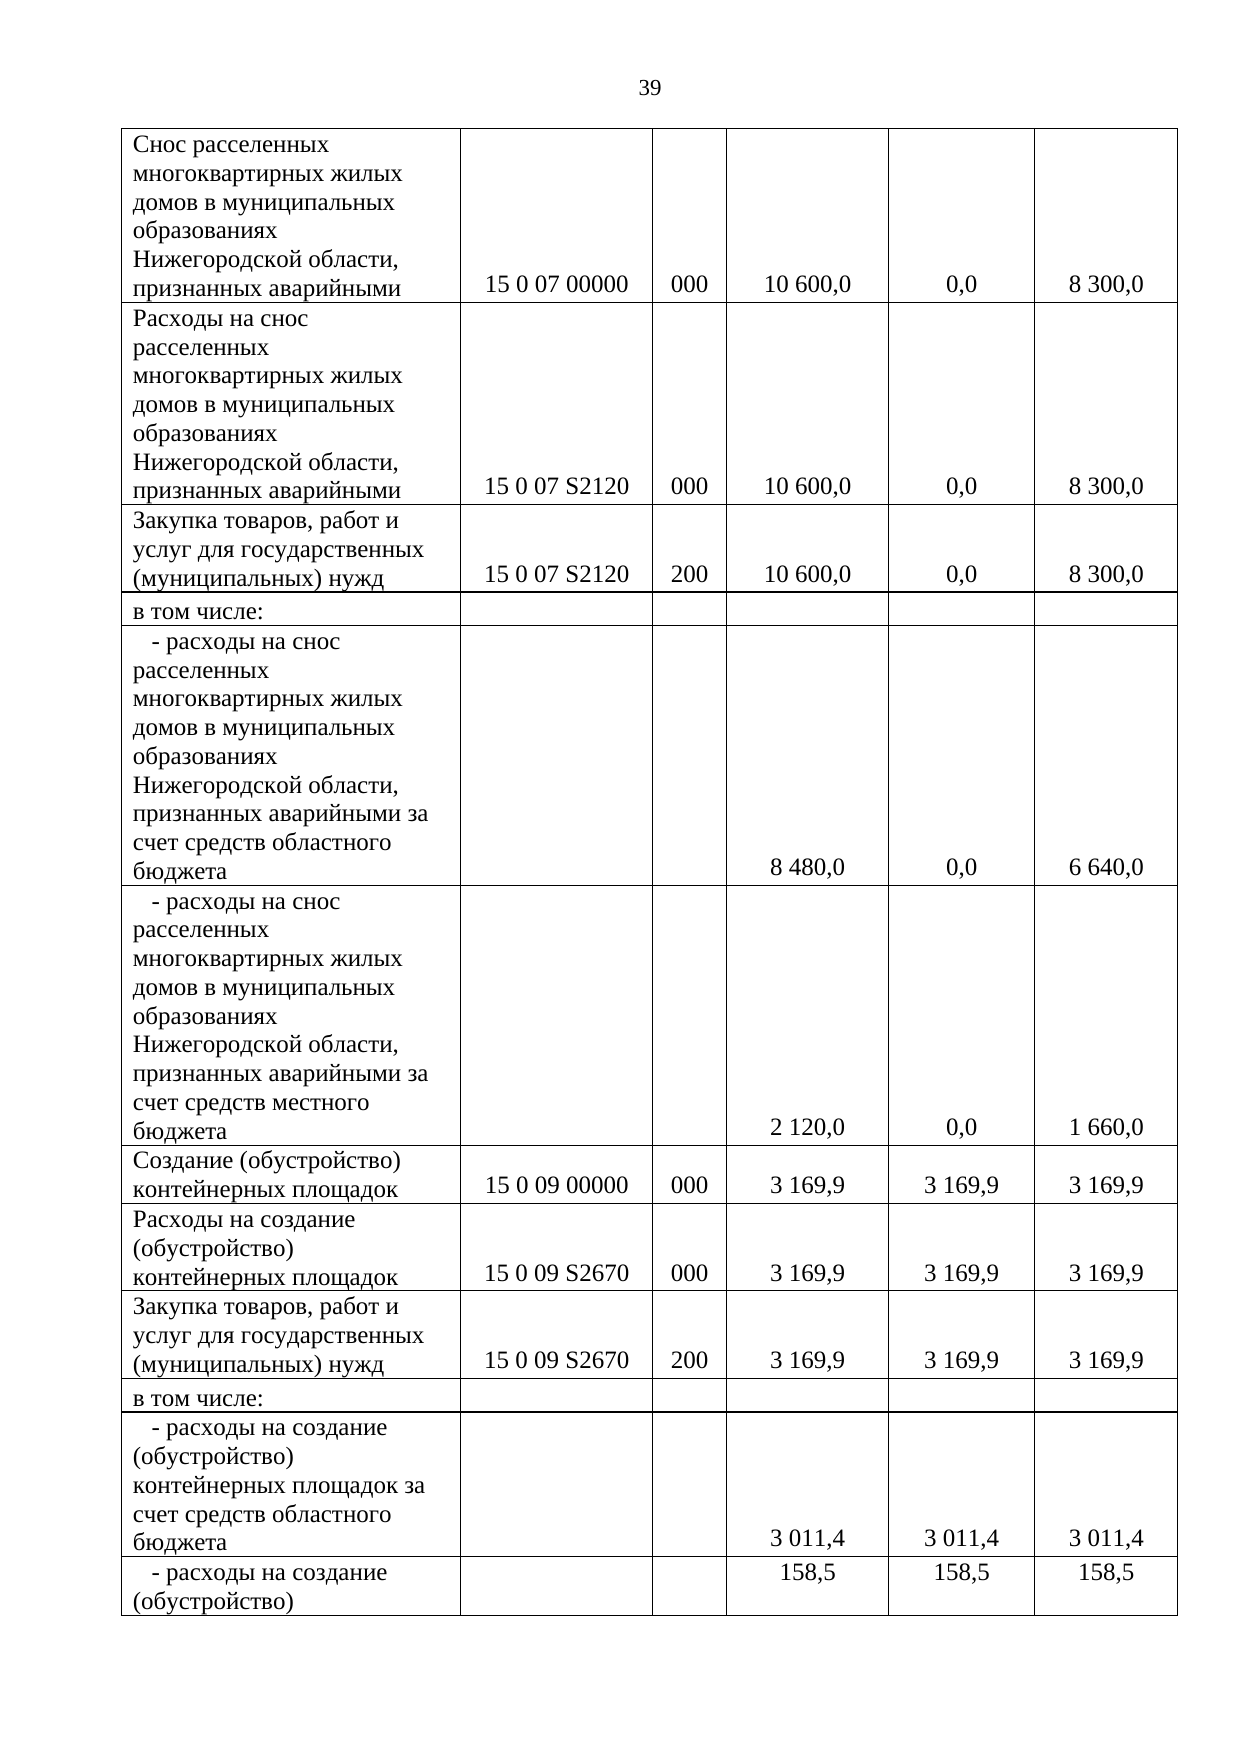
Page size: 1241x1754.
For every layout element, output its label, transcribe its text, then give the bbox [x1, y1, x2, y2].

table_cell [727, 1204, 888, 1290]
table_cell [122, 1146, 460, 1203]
table_cell Снос расселенных многоквартирных жилых домов в муниципальных образованиях Нижегородской области, признанных аварийными [122, 129, 460, 302]
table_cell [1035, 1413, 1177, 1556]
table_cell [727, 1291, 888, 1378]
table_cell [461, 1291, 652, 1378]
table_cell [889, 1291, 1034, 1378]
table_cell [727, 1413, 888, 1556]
table_cell [727, 593, 888, 625]
table_cell 200 [653, 505, 726, 591]
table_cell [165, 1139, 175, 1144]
table_cell Расходы на снос расселенных многоквартирных жилых домов в муниципальных образованиях Нижегородской области, признанных аварийными [122, 303, 460, 504]
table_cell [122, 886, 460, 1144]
table_cell 000 [653, 129, 726, 302]
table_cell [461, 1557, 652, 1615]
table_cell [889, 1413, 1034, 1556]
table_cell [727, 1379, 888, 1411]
table_cell [653, 626, 726, 885]
table_cell 8 480,0 [727, 626, 888, 885]
table_cell [461, 626, 652, 885]
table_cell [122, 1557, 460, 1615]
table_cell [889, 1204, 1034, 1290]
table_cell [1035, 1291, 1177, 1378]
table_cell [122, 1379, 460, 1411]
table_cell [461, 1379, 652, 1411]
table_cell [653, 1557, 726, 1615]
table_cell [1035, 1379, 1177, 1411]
table_cell - расходы на снос расселенных многоквартирных жилых домов в муниципальных образованиях Нижегородской области, признанных аварийными за счет средств областного бюджета [122, 626, 460, 885]
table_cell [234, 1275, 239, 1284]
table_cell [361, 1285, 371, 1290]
table_cell 8 300,0 [1035, 303, 1177, 504]
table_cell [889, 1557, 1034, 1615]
table_cell 15 0 07 00000 [461, 129, 652, 302]
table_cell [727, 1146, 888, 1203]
table_cell 10 600,0 [727, 505, 888, 591]
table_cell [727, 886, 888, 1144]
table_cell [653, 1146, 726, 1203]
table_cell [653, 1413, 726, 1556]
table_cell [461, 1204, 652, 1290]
table_cell 0,0 [889, 505, 1034, 591]
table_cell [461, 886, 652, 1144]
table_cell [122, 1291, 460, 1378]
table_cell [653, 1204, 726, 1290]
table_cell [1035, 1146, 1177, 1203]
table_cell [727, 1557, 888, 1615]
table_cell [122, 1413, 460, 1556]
table_cell 8 300,0 [1035, 129, 1177, 302]
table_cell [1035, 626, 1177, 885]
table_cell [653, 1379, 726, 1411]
table_cell [653, 593, 726, 625]
table_cell 0,0 [889, 303, 1034, 504]
table_cell 8 300,0 [1035, 505, 1177, 591]
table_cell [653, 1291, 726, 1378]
table_cell 10 600,0 [727, 129, 888, 302]
table_cell [889, 593, 1034, 625]
table_cell 10 600,0 [727, 303, 888, 504]
table_cell 0,0 [889, 129, 1034, 302]
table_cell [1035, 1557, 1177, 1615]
table_cell 15 0 07 S2120 [461, 505, 652, 591]
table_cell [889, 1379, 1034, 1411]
table_cell 000 [653, 303, 726, 504]
table_cell [461, 593, 652, 625]
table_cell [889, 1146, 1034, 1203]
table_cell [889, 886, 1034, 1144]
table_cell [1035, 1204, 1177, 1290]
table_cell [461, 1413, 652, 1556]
table_cell 0,0 [889, 626, 1034, 885]
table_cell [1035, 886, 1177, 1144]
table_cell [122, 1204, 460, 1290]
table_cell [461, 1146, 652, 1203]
table_cell Закупка товаров, работ и услуг для государственных (муниципальных) нужд [122, 505, 460, 591]
table_cell в том числе: [122, 593, 460, 625]
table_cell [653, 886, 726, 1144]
table_cell 15 0 07 S2120 [461, 303, 652, 504]
table_cell [1035, 593, 1177, 625]
